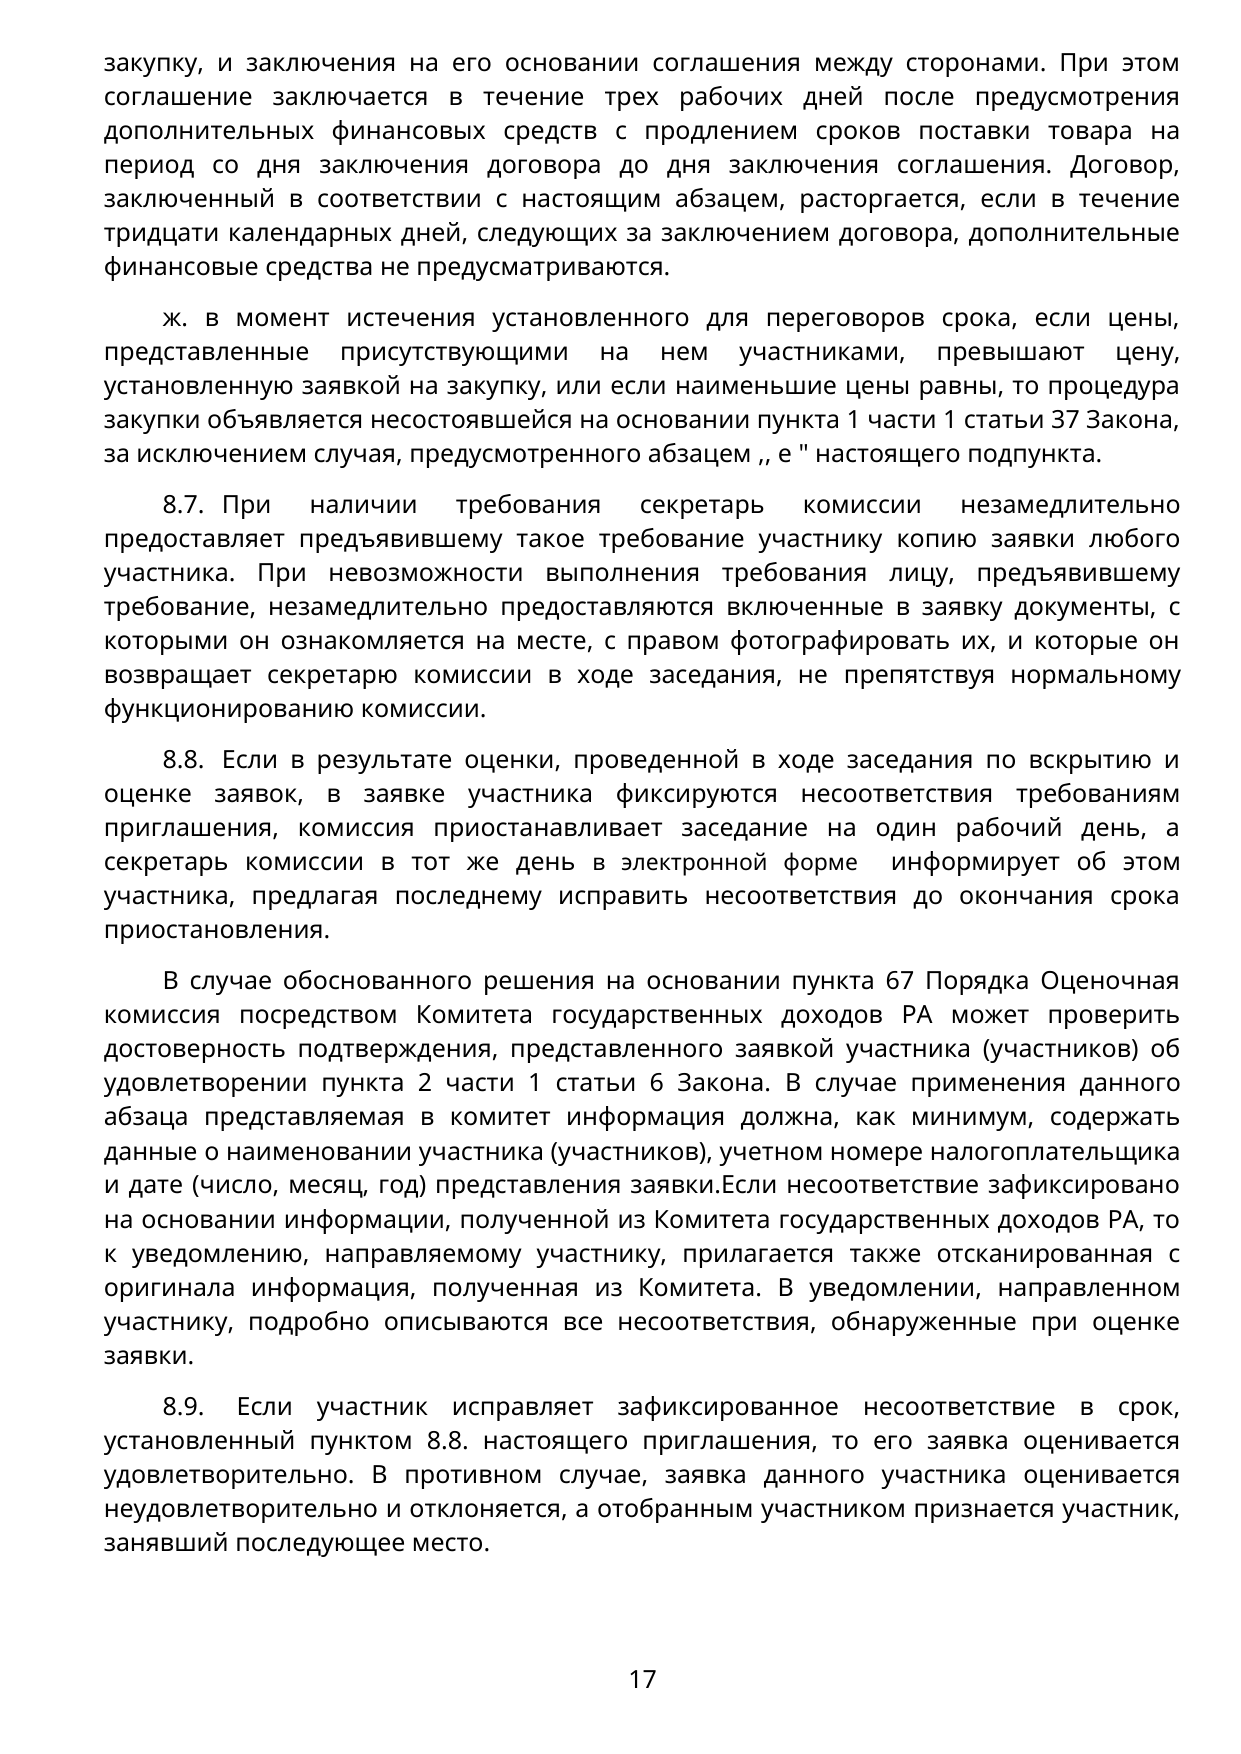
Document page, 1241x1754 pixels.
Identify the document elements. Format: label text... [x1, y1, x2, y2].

text В случае обоснованного решения на основании пункта 67 Порядка Оценочная комиссия посредством Комитета государственных доходов РА может проверить достоверность подтверждения, представленного заявкой участника (участников) об удовлетворении пункта 2 части 1 статьи 6 Закона. В случае применения данного абзаца представляемая в комитет информация должна, как минимум, содержать данные о наименовании участника (участников), учетном номере налогоплательщика и дате (число, месяц, год) представления заявки.Если несоответствие зафиксировано на основании информации, полученной из Комитета государственных доходов РА, то к уведомлению, направляемому участнику, прилагается также отсканированная с оригинала информация, полученная из Комитета. В уведомлении, направленном участнику, подробно описываются все несоответствия, обнаруженные при оценке заявки. [103, 963, 1181, 1372]
text 8.7. При наличии требования секретарь комиссии незамедлительно предоставляет предъявившему такое требование участнику копию заявки любого участника. При невозможности выполнения требования лицу, предъявившему требование, незамедлительно предоставляются включенные в заявку документы, с которыми он ознакомляется на месте, с правом фотографировать их, и которые он возвращает секретарю комиссии в ходе заседания, не препятствуя нормальному функционированию комиссии. [103, 486, 1181, 725]
text 8.9. Если участник исправляет зафиксированное несоответствие в срок, установленный пунктом 8.8. настоящего приглашения, то его заявка оценивается удовлетворительно. В противном случае, заявка данного участника оценивается неудовлетворительно и отклоняется, а отобранным участником признается участник, занявший последующее место. [103, 1388, 1181, 1558]
text ж. в момент истечения установленного для переговоров срока, если цены, представленные присутствующими на нем участниками, превышают цену, установленную заявкой на закупку, или если наименьшие цены равны, то процедура закупки объявляется несостоявшейся на основании пункта 1 части 1 статьи 37 Закона, за исключением случая, предусмотренного абзацем ,, е " настоящего подпункта. [103, 299, 1181, 470]
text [103, 44, 1181, 283]
text 8.8. Если в результате оценки, проведенной в ходе заседания по вскрытию и оценке заявок, в заявке участника фиксируются несоответствия требованиям приглашения, комиссия приостанавливает заседание на один рабочий день, а секретарь комиссии в тот же день в электронной форме информирует об этом участника, предлагая последнему исправить несоответствия до окончания срока приостановления. [103, 742, 1181, 946]
